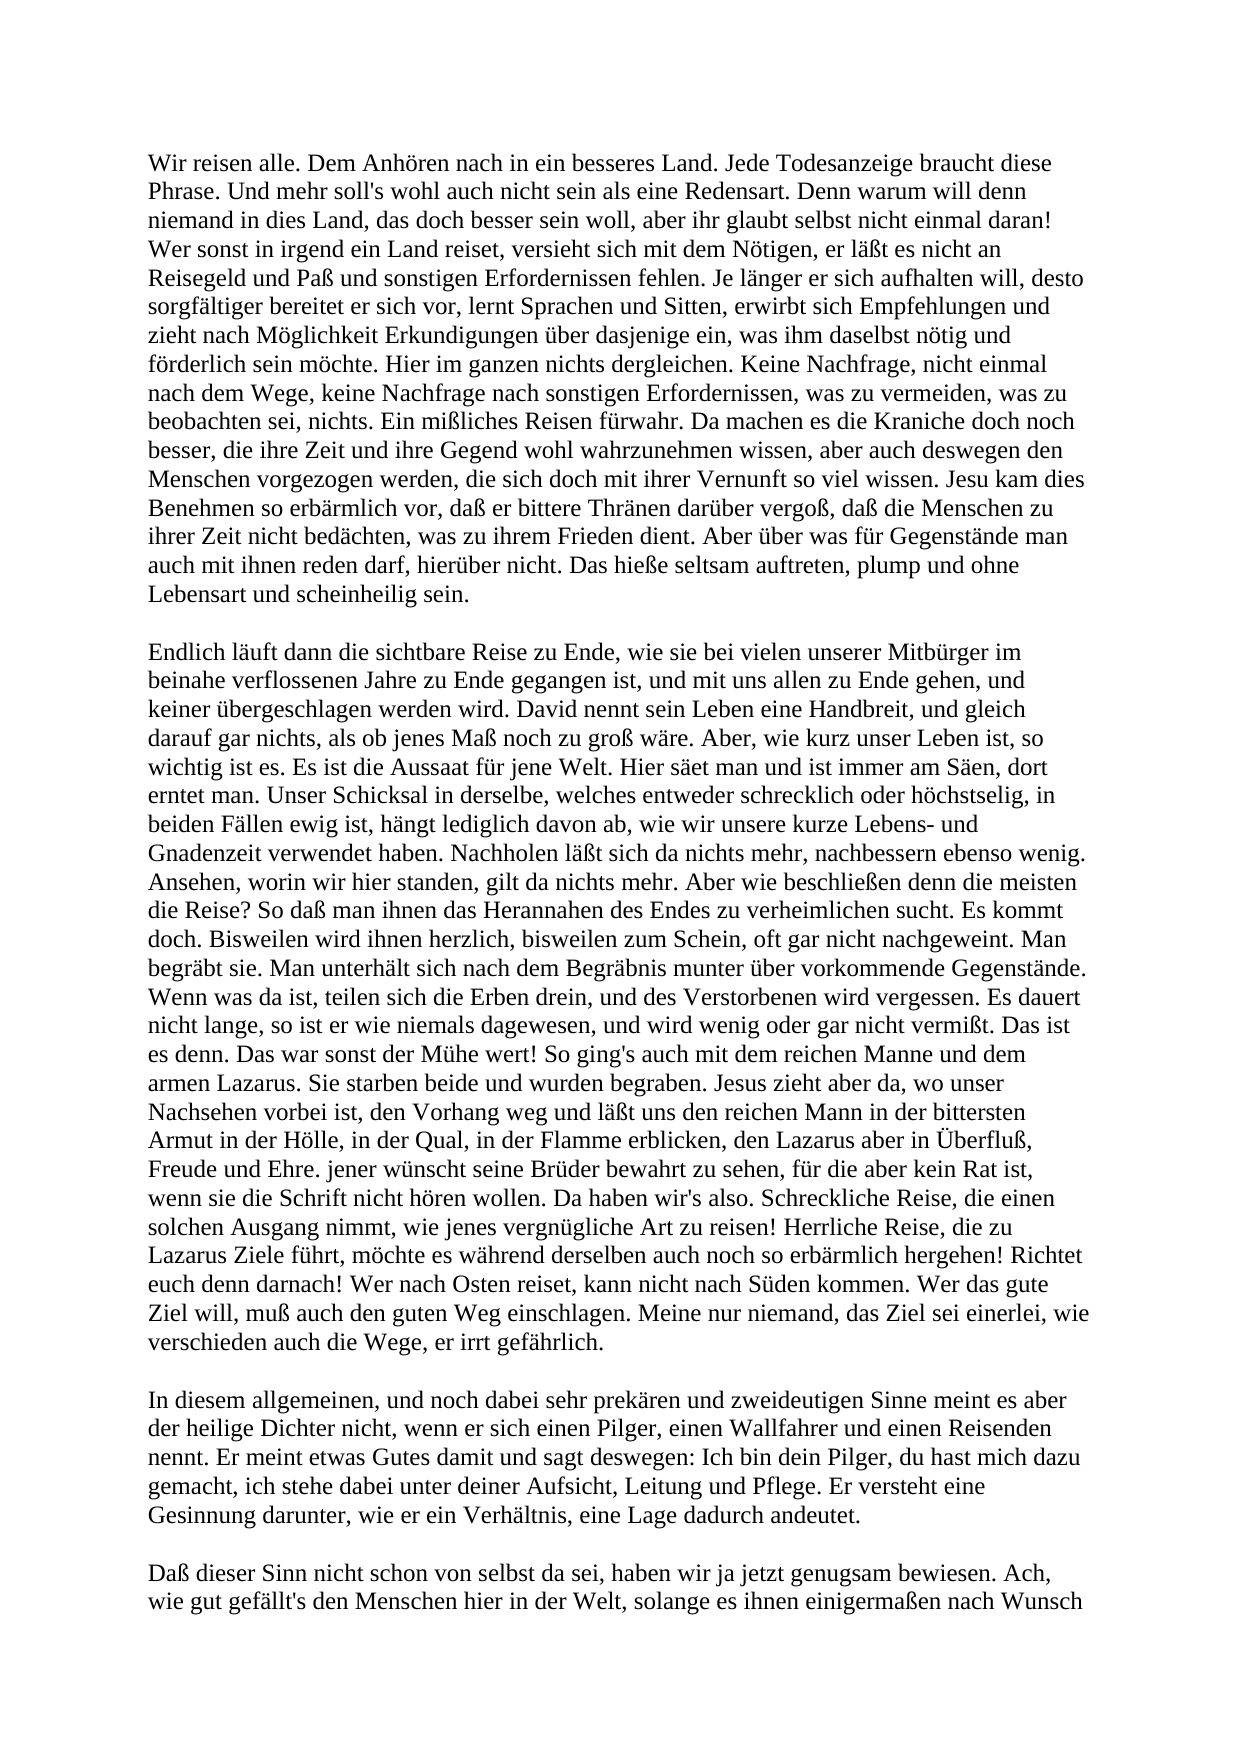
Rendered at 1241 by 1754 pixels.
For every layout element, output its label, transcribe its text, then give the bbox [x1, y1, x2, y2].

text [148, 1558, 1093, 1615]
text Wir reisen alle. Dem Anhören nach in ein besseres Land. Jede Todesanzeige braucht diese Phrase. Und mehr soll's wohl auch nicht sein als eine Redensart. Denn warum will denn niemand in dies Land, das doch besser sein woll, aber ihr glaubt selbst nicht einmal daran! Wer sonst in irgend ein Land reiset, versieht sich mit dem Nötigen, er läßt es nicht an Reisegeld und Paß und sonstigen Erfordernissen fehlen. Je länger er sich aufhalten will, desto sorgfältiger bereitet er sich vor, lernt Sprachen und Sitten, erwirbt sich Empfehlungen und zieht nach Möglichkeit Erkundigungen über dasjenige ein, was ihm daselbst nötig und förderlich sein möchte. Hier im ganzen nichts dergleichen. Keine Nachfrage, nicht einmal nach dem Wege, keine Nachfrage nach sonstigen Erfordernissen, was zu vermeiden, was zu beobachten sei, nichts. Ein mißliches Reisen fürwahr. Da machen es die Kraniche doch noch besser, die ihre Zeit und ihre Gegend wohl wahrzunehmen wissen, aber auch deswegen den Menschen vorgezogen werden, die sich doch mit ihrer Vernunft so viel wissen. Jesu kam dies Benehmen so erbärmlich vor, daß er bittere Thränen darüber vergoß, daß die Menschen zu ihrer Zeit nicht bedächten, was zu ihrem Frieden dient. Aber über was für Gegenstände man auch mit ihnen reden darf, hierüber nicht. Das hieße seltsam auftreten, plump und ohne Lebensart und scheinheilig sein. [148, 148, 1093, 608]
text In diesem allgemeinen, und noch dabei sehr prekären und zweideutigen Sinne meint es aber der heilige Dichter nicht, wenn er sich einen Pilger, einen Wallfahrer und einen Reisenden nennt. Er meint etwas Gutes damit und sagt deswegen: Ich bin dein Pilger, du hast mich dazu gemacht, ich stehe dabei unter deiner Aufsicht, Leitung und Pflege. Er versteht eine Gesinnung darunter, wie er ein Verhältnis, eine Lage dadurch andeutet. [148, 1385, 1093, 1528]
text Endlich läuft dann die sichtbare Reise zu Ende, wie sie bei vielen unserer Mitbürger im beinahe verflossenen Jahre zu Ende gegangen ist, und mit uns allen zu Ende gehen, und keiner übergeschlagen werden wird. David nennt sein Leben eine Handbreit, und gleich darauf gar nichts, als ob jenes Maß noch zu groß wäre. Aber, wie kurz unser Leben ist, so wichtig ist es. Es ist die Aussaat für jene Welt. Hier säet man und ist immer am Säen, dort erntet man. Unser Schicksal in derselbe, welches entweder schrecklich oder höchstselig, in beiden Fällen ewig ist, hängt lediglich davon ab, wie wir unsere kurze Lebens- und Gnadenzeit verwendet haben. Nachholen läßt sich da nichts mehr, nachbessern ebenso wenig. Ansehen, worin wir hier standen, gilt da nichts mehr. Aber wie beschließen denn die meisten die Reise? So daß man ihnen das Herannahen des Endes zu verheimlichen sucht. Es kommt doch. Bisweilen wird ihnen herzlich, bisweilen zum Schein, oft gar nicht nachgeweint. Man begräbt sie. Man unterhält sich nach dem Begräbnis munter über vorkommende Gegenstände. Wenn was da ist, teilen sich die Erben drein, und des Verstorbenen wird vergessen. Es dauert nicht lange, so ist er wie niemals dagewesen, und wird wenig oder gar nicht vermißt. Das ist es denn. Das war sonst der Mühe wert! So ging's auch mit dem reichen Manne und dem armen Lazarus. Sie starben beide und wurden begraben. Jesus zieht aber da, wo unser Nachsehen vorbei ist, den Vorhang weg und läßt uns den reichen Mann in der bittersten Armut in der Hölle, in der Qual, in der Flamme erblicken, den Lazarus aber in Überfluß, Freude und Ehre. jener wünscht seine Brüder bewahrt zu sehen, für die aber kein Rat ist, wenn sie die Schrift nicht hören wollen. Da haben wir's also. Schreckliche Reise, die einen solchen Ausgang nimmt, wie jenes vergnügliche Art zu reisen! Herrliche Reise, die zu Lazarus Ziele führt, möchte es während derselben auch noch so erbärmlich hergehen! Richtet euch denn darnach! Wer nach Osten reiset, kann nicht nach Süden kommen. Wer das gute Ziel will, muß auch den guten Weg einschlagen. Meine nur niemand, das Ziel sei einerlei, wie verschieden auch die Wege, er irrt gefährlich. [148, 637, 1093, 1356]
